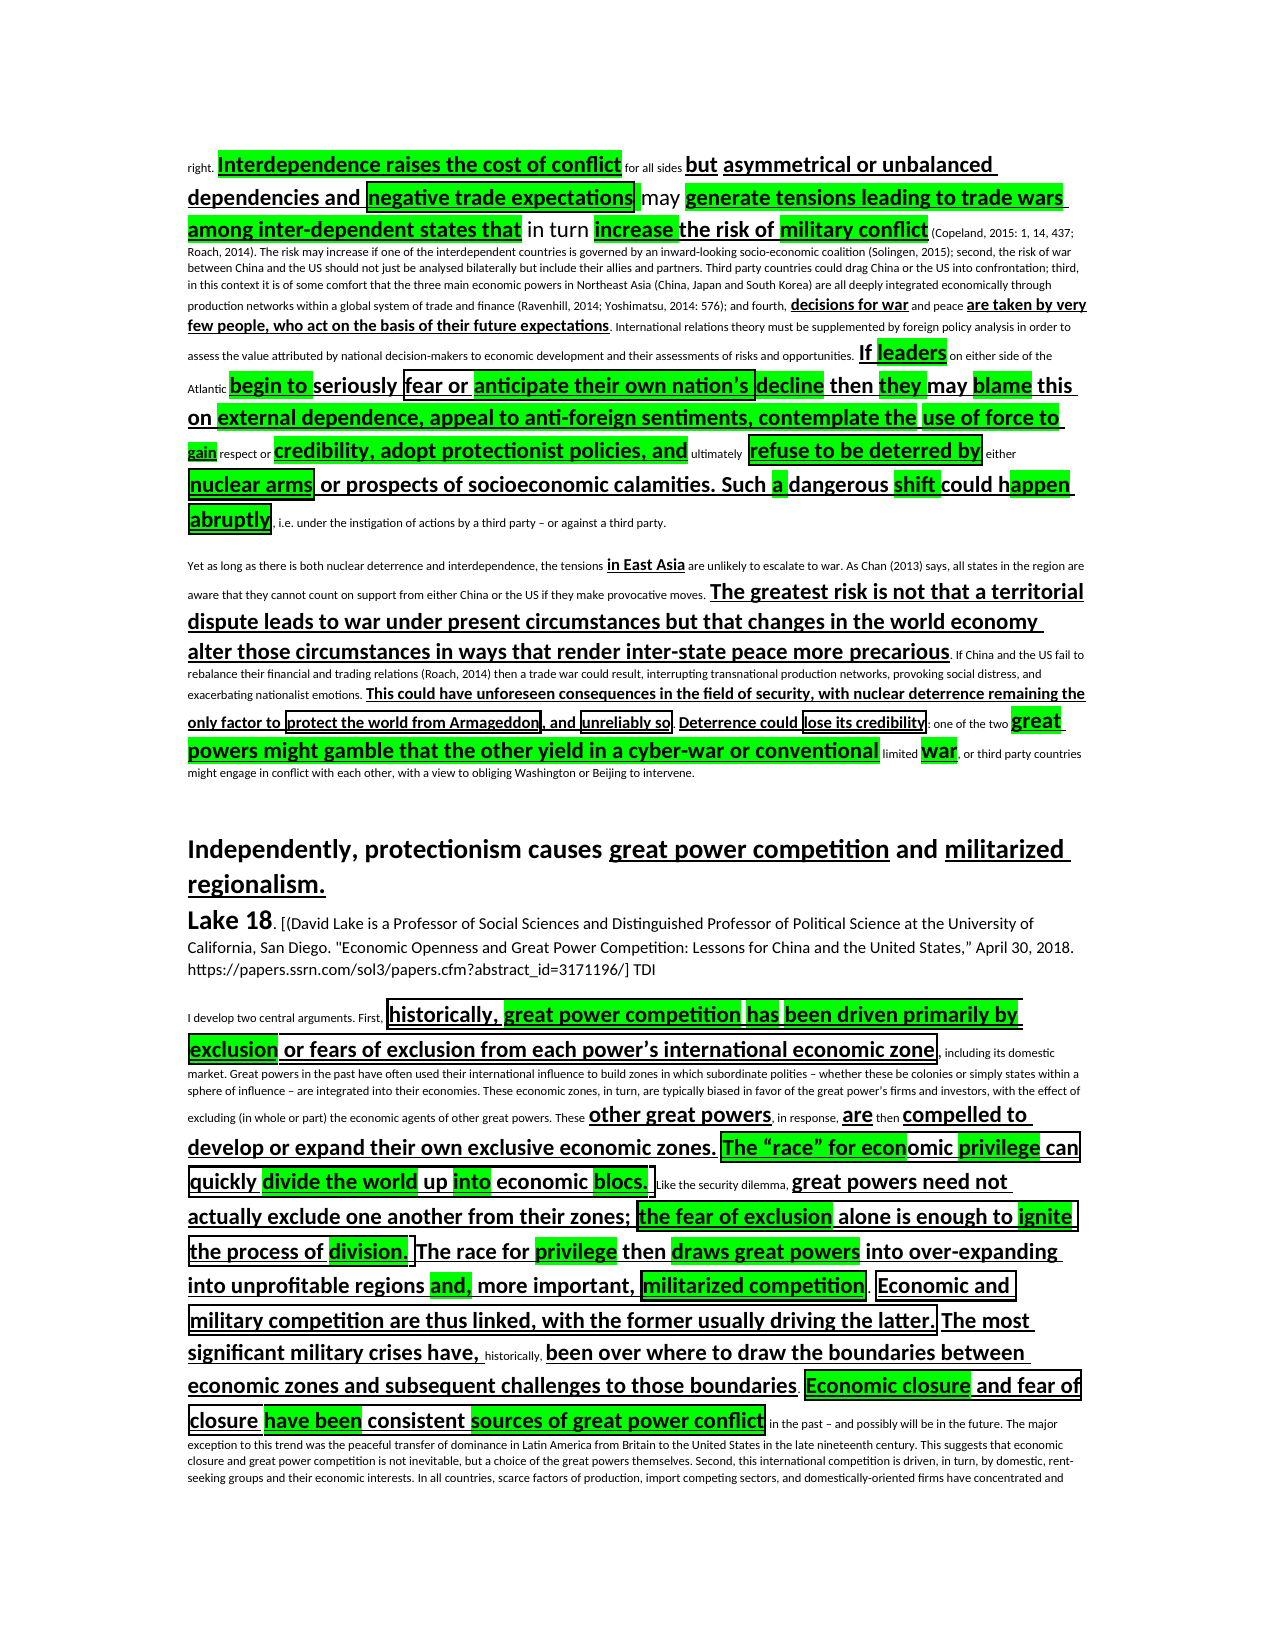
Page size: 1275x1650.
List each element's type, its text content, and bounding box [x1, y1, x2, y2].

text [187, 150, 1087, 535]
text Lake 18. [(David Lake is a Professor of Social Sciences and Distinguished Professor of Political Science at the University of California, San Diego. "Economic Openness and Great Power Competition: Lessons for China and the United States,” April 30, 2018. https://papers.ssrn.com/sol3/papers.cfm?abstract_id=3171196/] TDI [187, 903, 1087, 980]
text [187, 998, 1087, 1485]
text Yet as long as there is both nuclear deterrence and interdependence, the tensions in East Asia are unlikely to escalate to war. As Chan (2013) says, all states in the region are aware that they cannot count on support from either China or the US if they make provocative moves. The greatest risk is not that a territorial dispute leads to war under present circumstances but that changes in the world economy alter those circumstances in ways that render inter-state peace more precarious. If China and the US fail to rebalance their financial and trading relations (Roach, 2014) then a trade war could result, interrupting transnational production networks, provoking social distress, and exacerbating nationalist emotions. This could have unforeseen consequences in the field of security, with nuclear deterrence remaining the only factor to protect the world from Armageddon, and unreliably so. Deterrence could lose its credibility: one of the two great powers might gamble that the other yield in a cyber-war or conventional limited war, or third party countries might engage in conflict with each other, with a view to obliging Washington or Beijing to intervene. [187, 554, 1087, 781]
subtitle Independently, protectionism causes great power competition and militarized regionalism. [187, 832, 1087, 901]
